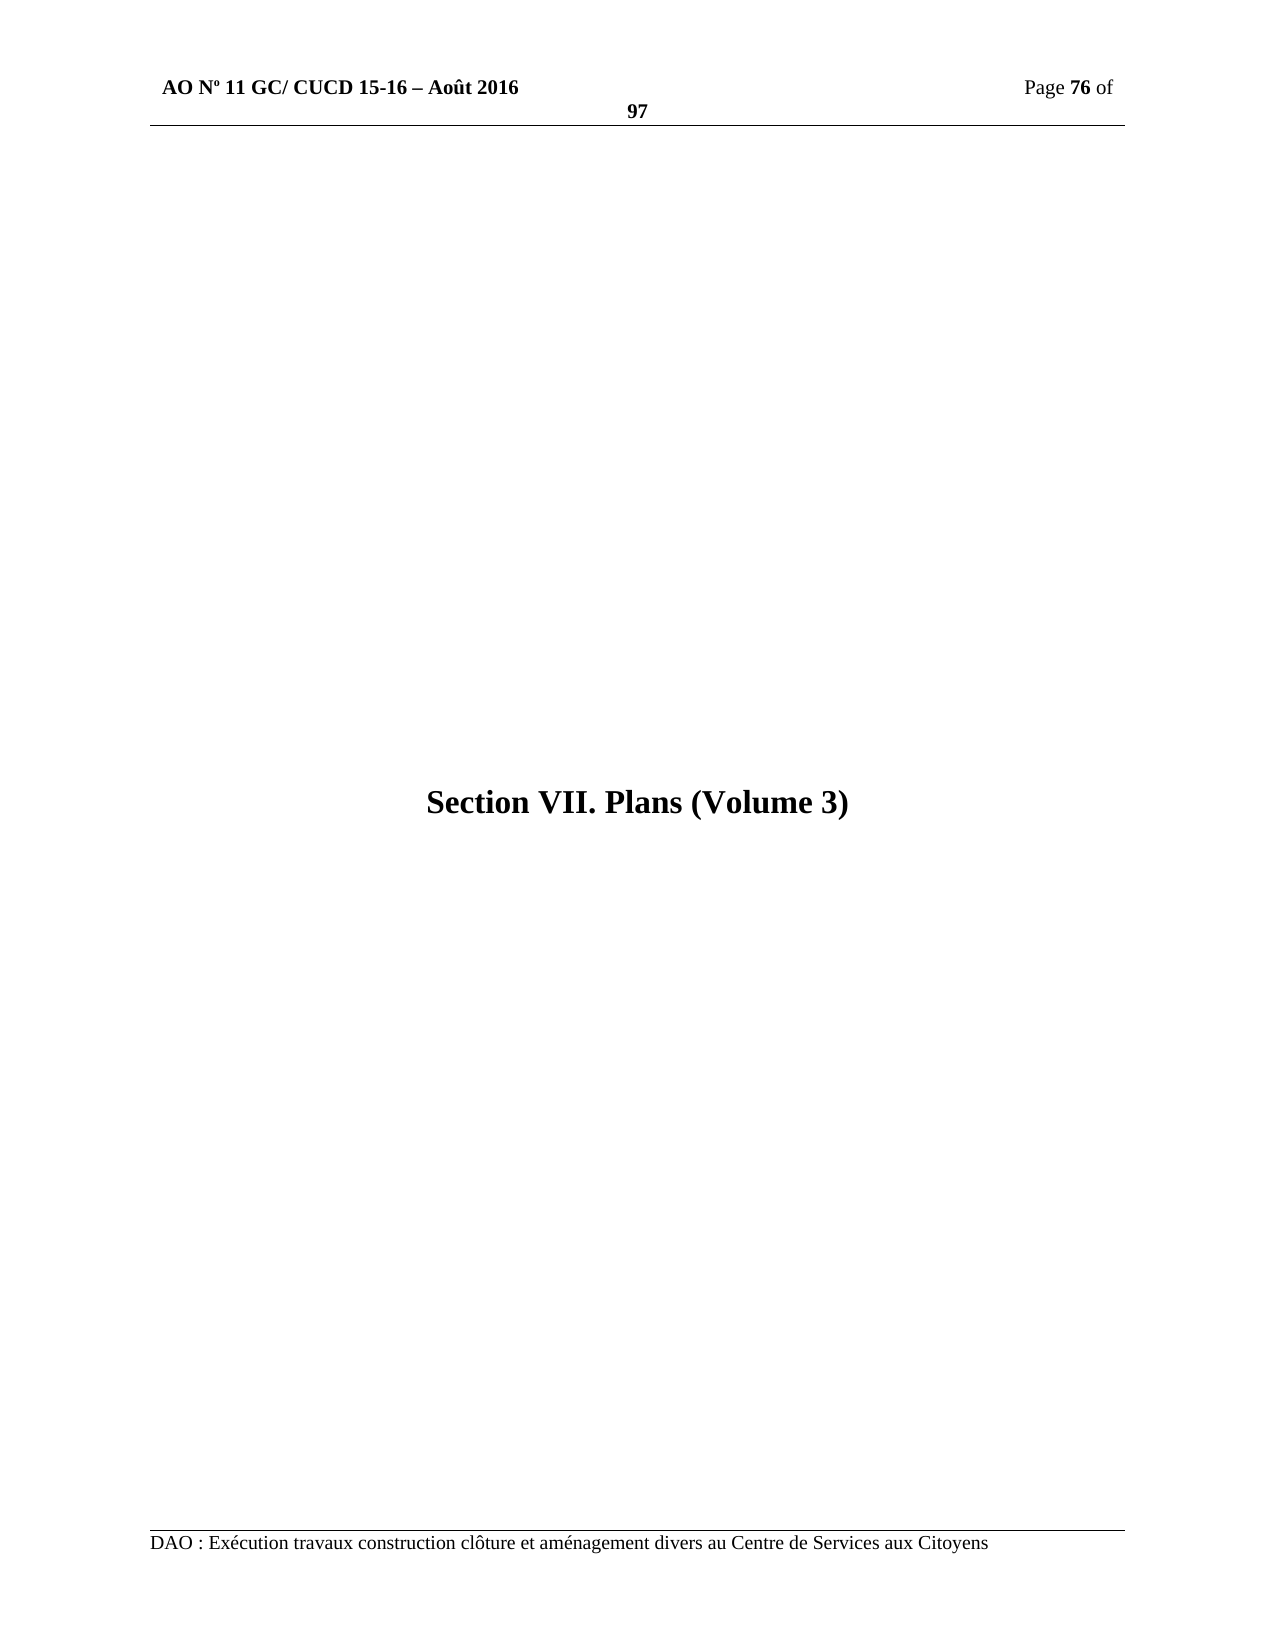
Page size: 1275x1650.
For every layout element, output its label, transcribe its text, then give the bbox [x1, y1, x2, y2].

text Section VII. Plans (Volume 3) [150, 782, 1125, 821]
